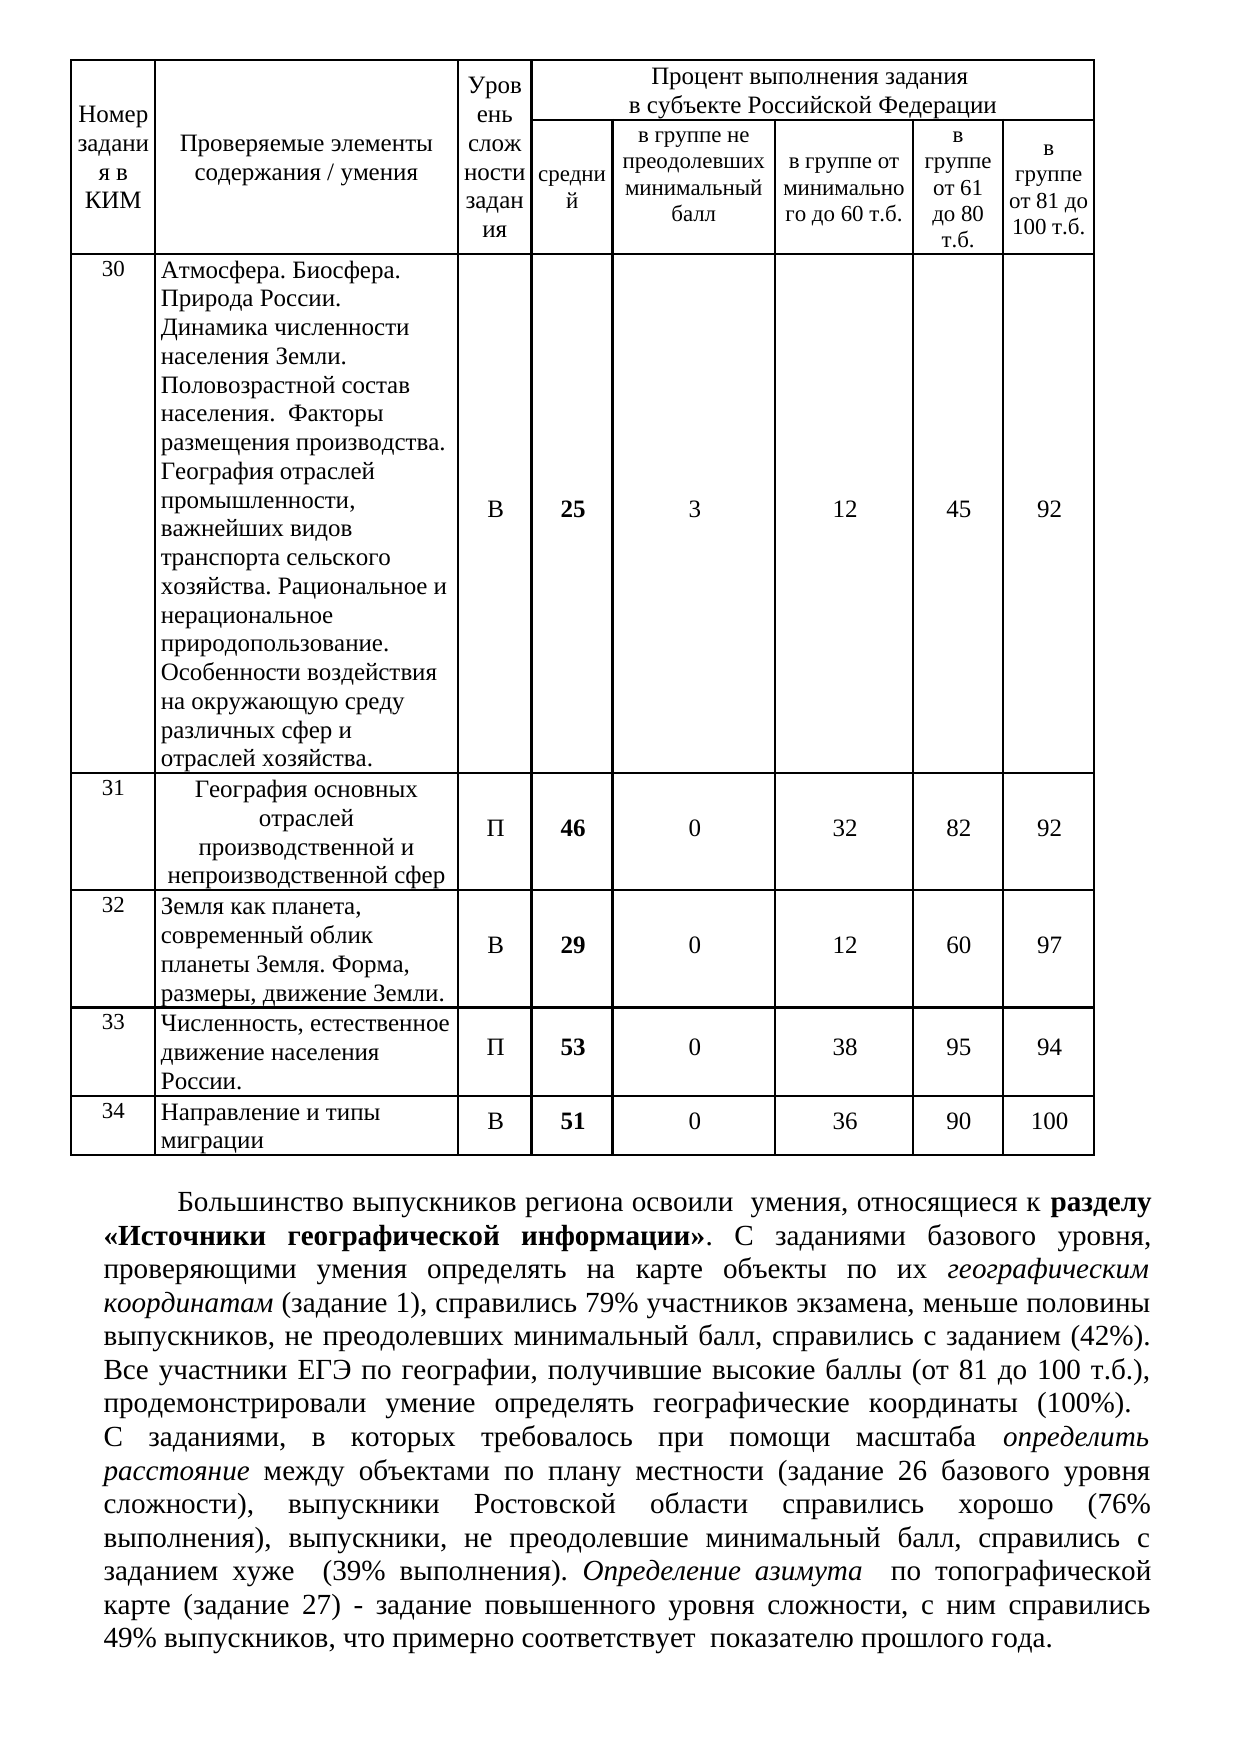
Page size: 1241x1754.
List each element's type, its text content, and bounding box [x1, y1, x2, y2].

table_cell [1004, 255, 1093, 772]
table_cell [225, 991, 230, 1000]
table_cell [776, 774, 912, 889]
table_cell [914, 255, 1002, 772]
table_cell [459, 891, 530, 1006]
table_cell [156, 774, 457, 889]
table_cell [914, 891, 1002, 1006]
table_cell в группе не преодолевших минимальный балл [614, 121, 774, 253]
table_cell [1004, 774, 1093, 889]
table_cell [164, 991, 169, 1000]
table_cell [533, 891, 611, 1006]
table_header Уровень сложности задания [459, 61, 530, 253]
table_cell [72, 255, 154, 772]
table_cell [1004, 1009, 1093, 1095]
text Большинство выпускников региона освоили умения, относящиеся к разделу «Источники географической информации». С заданиями базового уровня, проверяющими умения определять на карте объекты по их географическим координатам (задание 1), справились 79% участников экзамена, меньше половины выпускников, не преодолевших минимальный балл, справились с заданием (42%). Все участники ЕГЭ по географии, получившие высокие баллы (от 81 до 100 т.б.), продемонстрировали умение определять географические координаты (100%). С заданиями, в которых требовалось при помощи масштаба определить расстояние между объектами по плану местности (задание 26 базового уровня сложности), выпускники Ростовской области справились хорошо (76% выполнения), выпускники, не преодолевшие минимальный балл, справились с заданием хуже (39% выполнения). Определение азимута по топографической карте (задание 27) - задание повышенного уровня сложности, с ним справились 49% выпускников, что примерно соответствует показателю прошлого года. [103, 1184, 1152, 1654]
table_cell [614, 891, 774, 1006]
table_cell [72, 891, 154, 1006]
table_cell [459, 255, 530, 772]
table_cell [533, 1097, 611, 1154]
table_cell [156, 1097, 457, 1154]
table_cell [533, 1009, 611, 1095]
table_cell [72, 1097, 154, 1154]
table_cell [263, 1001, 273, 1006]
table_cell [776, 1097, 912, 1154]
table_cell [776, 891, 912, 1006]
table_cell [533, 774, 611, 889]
table_header Проверяемые элементы содержания / умения [156, 61, 457, 253]
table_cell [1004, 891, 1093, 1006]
table_cell средний [533, 121, 611, 253]
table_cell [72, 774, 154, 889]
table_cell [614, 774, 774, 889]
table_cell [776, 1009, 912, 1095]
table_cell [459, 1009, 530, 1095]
table_header Номер задания в КИМ [72, 61, 154, 253]
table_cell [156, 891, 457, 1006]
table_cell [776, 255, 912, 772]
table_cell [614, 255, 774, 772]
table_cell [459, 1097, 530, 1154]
table_cell в группе от минимального до 60 т.б. [776, 121, 912, 253]
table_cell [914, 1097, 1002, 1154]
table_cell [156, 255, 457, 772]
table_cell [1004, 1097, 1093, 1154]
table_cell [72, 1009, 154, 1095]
table_cell в группе от 81 до 100 т.б. [1004, 121, 1093, 253]
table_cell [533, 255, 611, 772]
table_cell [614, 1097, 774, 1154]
table_cell в группе от 61 до 80 т.б. [914, 121, 1002, 253]
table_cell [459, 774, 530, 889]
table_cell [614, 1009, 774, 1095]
table_header Процент выполнения задания в субъекте Российской Федерации [533, 61, 1093, 119]
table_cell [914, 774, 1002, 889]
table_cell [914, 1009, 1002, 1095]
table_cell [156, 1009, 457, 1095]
